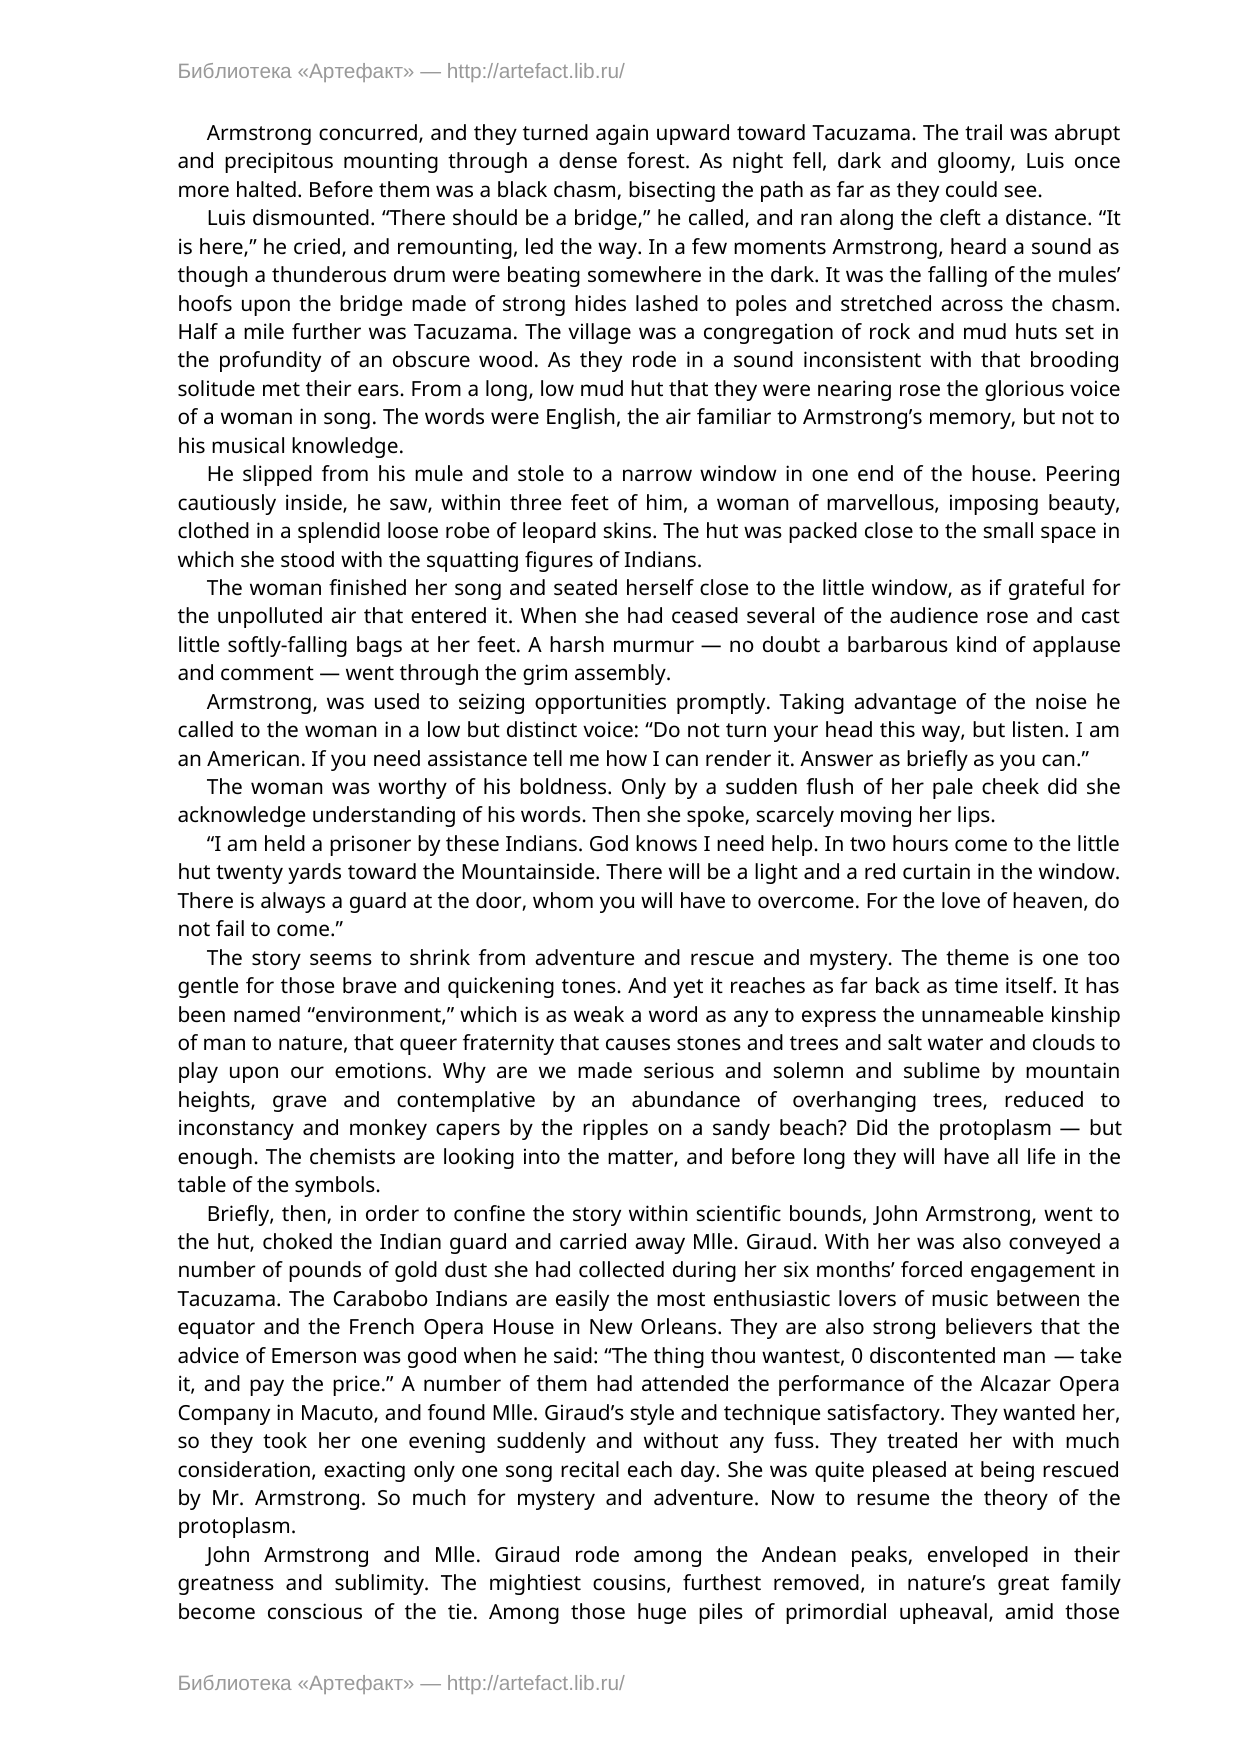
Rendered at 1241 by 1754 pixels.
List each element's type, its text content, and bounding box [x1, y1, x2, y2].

text He slipped from his mule and stole to a narrow window in one end of the house. Peering cautiously inside, he saw, within three feet of him, a woman of marvellous, imposing beauty, clothed in a splendid loose robe of leopard skins. The hut was packed close to the small space in which she stood with the squatting figures of Indians. [177, 459, 1122, 573]
text “I am held a prisoner by these Indians. God knows I need help. In two hours come to the little hut twenty yards toward the Mountainside. There will be a light and a red curtain in the window. There is always a guard at the door, whom you will have to overcome. For the love of heaven, do not fail to come.” [177, 829, 1122, 943]
text The woman was worthy of his boldness. Only by a sudden flush of her pale cheek did she acknowledge understanding of his words. Then she spoke, scarcely moving her lips. [177, 772, 1122, 829]
text Armstrong concurred, and they turned again upward toward Tacuzama. The trail was abrupt and precipitous mounting through a dense forest. As night fell, dark and gloomy, Luis once more halted. Before them was a black chasm, bisecting the path as far as they could see. [177, 118, 1122, 203]
text Luis dismounted. “There should be a bridge,” he called, and ran along the cleft a distance. “It is here,” he cried, and remounting, led the way. In a few moments Armstrong, heard a sound as though a thunderous drum were beating somewhere in the dark. It was the falling of the mules’ hoofs upon the bridge made of strong hides lashed to poles and stretched across the chasm. Half a mile further was Tacuzama. The village was a congregation of rock and mud huts set in the profundity of an obscure wood. As they rode in a sound inconsistent with that brooding solitude met their ears. From a long, low mud hut that they were nearing rose the glorious voice of a woman in song. The words were English, the air familiar to Armstrong’s memory, but not to his musical knowledge. [177, 203, 1122, 459]
text The woman finished her song and seated herself close to the little window, as if grateful for the unpolluted air that entered it. When she had ceased several of the audience rose and cast little softly-falling bags at her feet. A harsh murmur — no doubt a barbarous kind of applause and comment — went through the grim assembly. [177, 573, 1122, 687]
text The story seems to shrink from adventure and rescue and mystery. The theme is one too gentle for those brave and quickening tones. And yet it reaches as far back as time itself. It has been named “environment,” which is as weak a word as any to express the unnameable kinship of man to nature, that queer fraternity that causes stones and trees and salt water and clouds to play upon our emotions. Why are we made serious and solemn and sublime by mountain heights, grave and contemplative by an abundance of overhanging trees, reduced to inconstancy and monkey capers by the ripples on a sandy beach? Did the protoplasm — but enough. The chemists are looking into the matter, and before long they will have all life in the table of the symbols. [177, 943, 1122, 1199]
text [177, 1540, 1122, 1625]
text Armstrong, was used to seizing opportunities promptly. Taking advantage of the noise he called to the woman in a low but distinct voice: “Do not turn your head this way, but listen. I am an American. If you need assistance tell me how I can render it. Answer as briefly as you can.” [177, 687, 1122, 772]
text Briefly, then, in order to confine the story within scientific bounds, John Armstrong, went to the hut, choked the Indian guard and carried away Mlle. Giraud. With her was also conveyed a number of pounds of gold dust she had collected during her six months’ forced engagement in Tacuzama. The Carabobo Indians are easily the most enthusiastic lovers of music between the equator and the French Opera House in New Orleans. They are also strong believers that the advice of Emerson was good when he said: “The thing thou wantest, 0 discontented man — take it, and pay the price.” A number of them had attended the performance of the Alcazar Opera Company in Macuto, and found Mlle. Giraud’s style and technique satisfactory. They wanted her, so they took her one evening suddenly and without any fuss. They treated her with much consideration, exacting only one song recital each day. She was quite pleased at being rescued by Mr. Armstrong. So much for mystery and adventure. Now to resume the theory of the protoplasm. [177, 1199, 1122, 1540]
